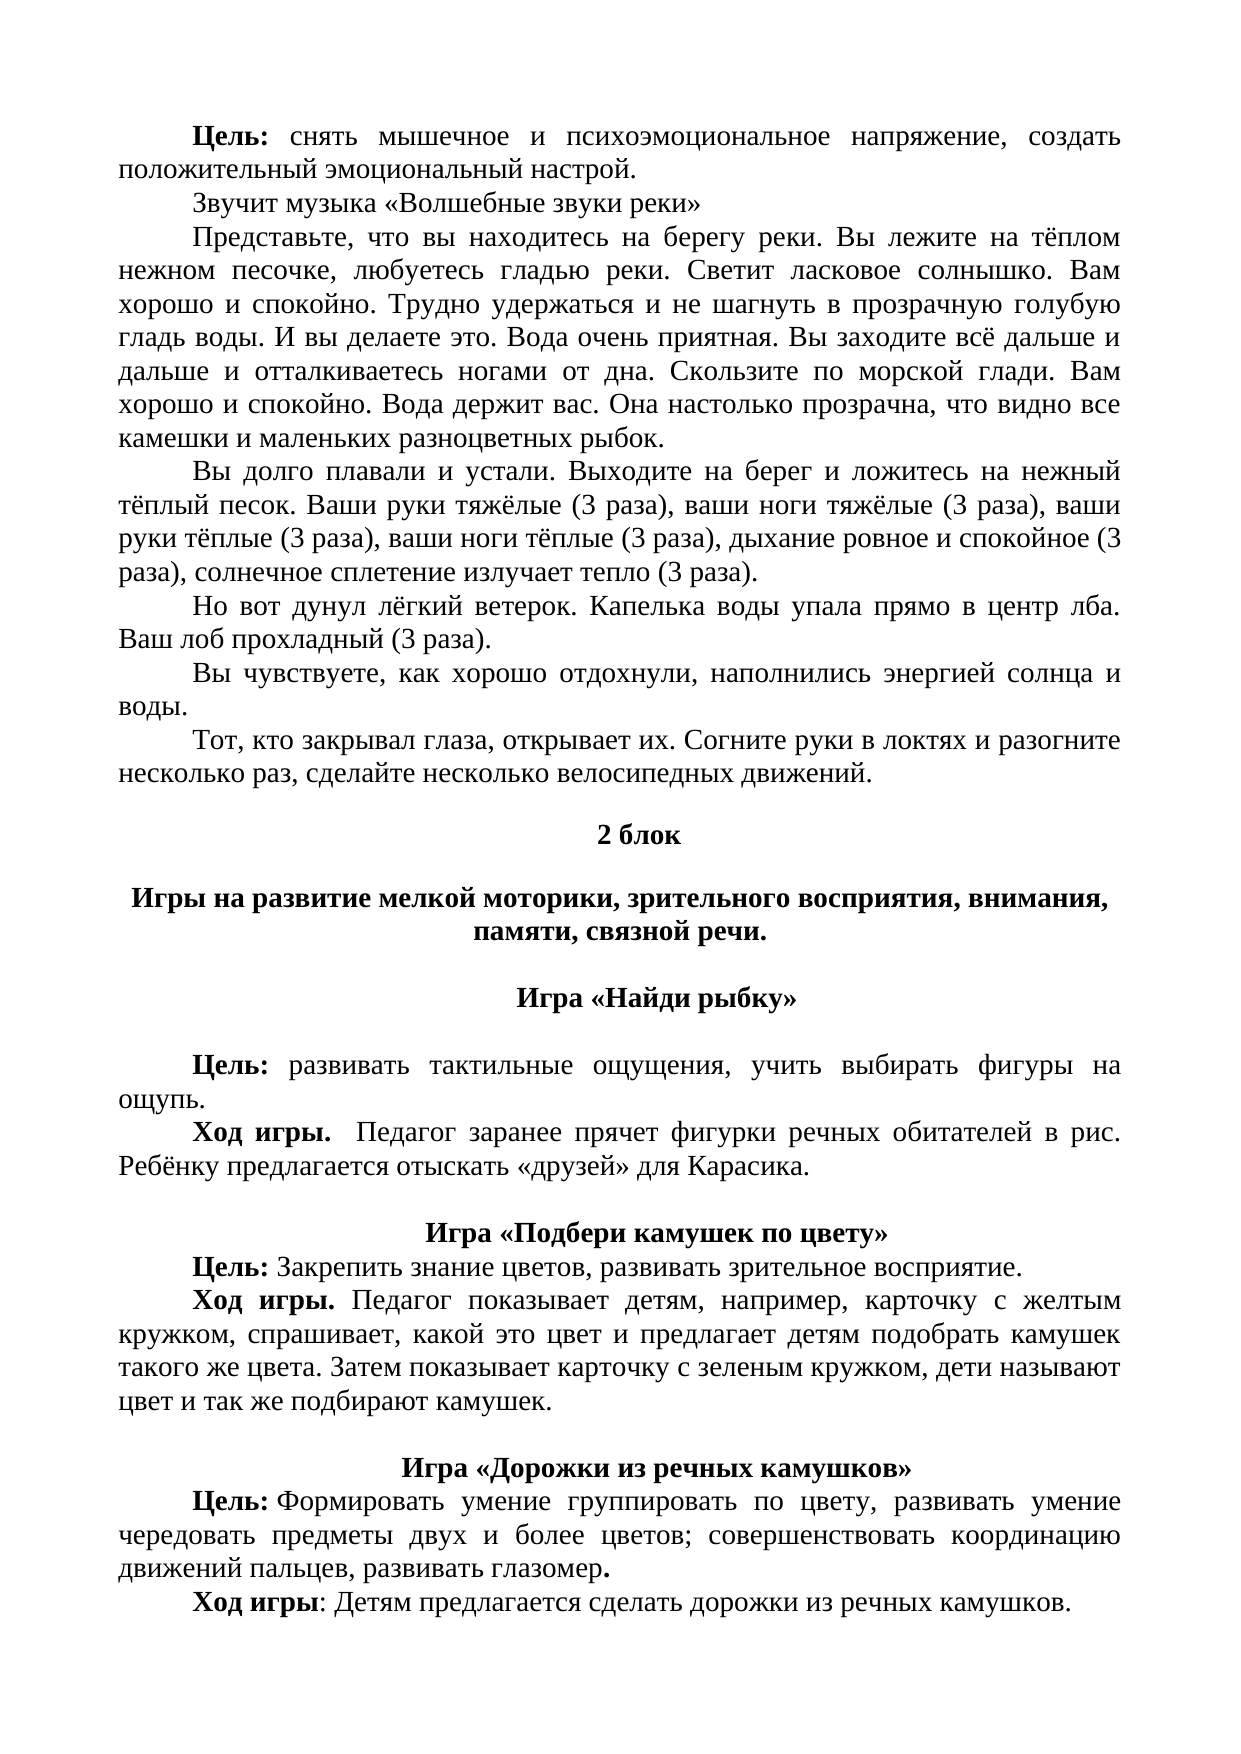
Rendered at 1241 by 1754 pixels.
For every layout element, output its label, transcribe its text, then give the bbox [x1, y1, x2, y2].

text Вы долго плавали и устали. Выходите на берег и ложитесь на нежный тёплый песок. Ваши руки тяжёлые (3 раза), ваши ноги тяжёлые (3 раза), ваши руки тёплые (3 раза), ваши ноги тёплые (3 раза), дыхание ровное и спокойное (3 раза), солнечное сплетение излучает тепло (3 раза). [118, 453, 1122, 588]
text Цель: Формировать умение группировать по цвету, развивать умение чередовать предметы двух и более цветов; совершенствовать координацию движений пальцев, развивать глазомер. [118, 1483, 1122, 1584]
text Цель: снять мышечное и психоэмоциональное напряжение, создать положительный эмоциональный настрой. [118, 118, 1122, 185]
text Игра «Дорожки из речных камушков» [118, 1450, 1122, 1483]
text Ход игры: Детям предлагается сделать дорожки из речных камушков. [118, 1584, 1122, 1618]
text Игра «Подбери камушек по цвету» [118, 1215, 1122, 1249]
text Вы чувствуете, как хорошо отдохнули, наполнились энергией солнца и воды. [118, 655, 1122, 722]
text Ход игры. Педагог заранее прячет фигурки речных обитателей в рис. Ребёнку предлагается отыскать «друзей» для Карасика. [118, 1114, 1122, 1182]
text Ход игры. Педагог показывает детям, например, карточку с желтым кружком, спрашивает, какой это цвет и предлагает детям подобрать камушек такого же цвета. Затем показывает карточку с зеленым кружком, дети называют цвет и так же подбирают камушек. [118, 1282, 1122, 1416]
text Но вот дунул лёгкий ветерок. Капелька воды упала прямо в центр лба. Ваш лоб прохладный (3 раза). [118, 588, 1122, 655]
text Звучит музыка «Волшебные звуки реки» [118, 185, 1122, 219]
text Тот, кто закрывал глаза, открывает их. Согните руки в локтях и разогните несколько раз, сделайте несколько велосипедных движений. [118, 722, 1122, 789]
text Игры на развитие мелкой моторики, зрительного восприятия, внимания, памяти, связной речи. [118, 880, 1122, 947]
text Цель: Закрепить знание цветов, развивать зрительное восприятие. [118, 1249, 1122, 1282]
text Представьте, что вы находитесь на берегу реки. Вы лежите на тёплом нежном песочке, любуетесь гладью реки. Светит ласковое солнышко. Вам хорошо и спокойно. Трудно удержаться и не шагнуть в прозрачную голубую гладь воды. И вы делаете это. Вода очень приятная. Вы заходите всё дальше и дальше и отталкиваетесь ногами от дна. Скользите по морской глади. Вам хорошо и спокойно. Вода держит вас. Она настолько прозрачна, что видно все камешки и маленьких разноцветных рыбок. [118, 219, 1122, 453]
text Игра «Найди рыбку» [118, 980, 1122, 1014]
text 2 блок [118, 817, 1122, 851]
text Цель: развивать тактильные ощущения, учить выбирать фигуры на ощупь. [118, 1047, 1122, 1114]
